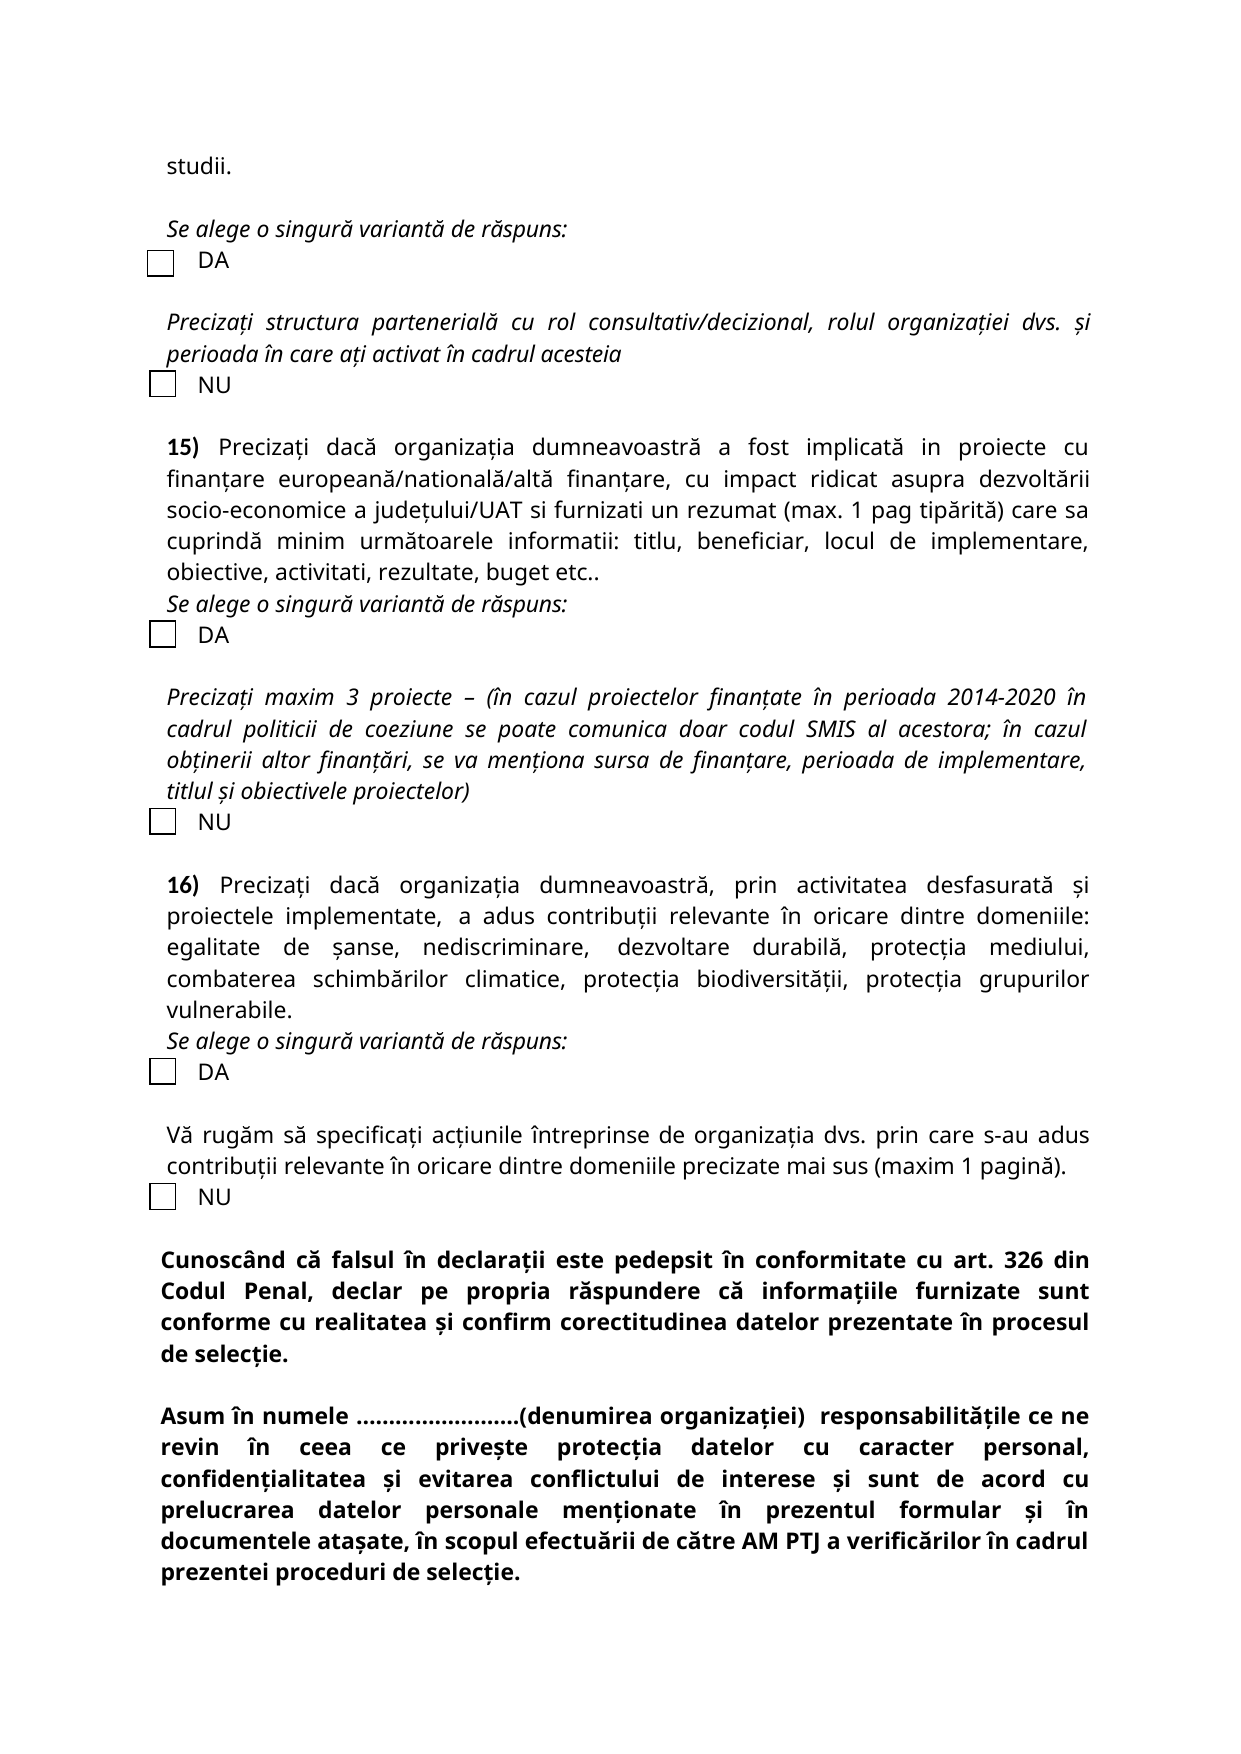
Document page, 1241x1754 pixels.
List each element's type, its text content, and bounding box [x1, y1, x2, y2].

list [166, 150, 1090, 181]
text Precizați structura partenerială cu rol consultativ/decizional, rolul organizației dvs. și perioada în care ați activat în cadrul acesteia [166, 306, 1090, 369]
text Cunoscând că falsul în declarații este pedepsit în conformitate cu art. 326 din Codul Penal, declar pe propria răspundere că informațiile furnizate sunt conforme cu realitatea și confirm corectitudinea datelor prezentate în procesul de selecție. [160, 1244, 1090, 1369]
text NU [150, 806, 1090, 837]
text NU [150, 369, 1090, 400]
text DA [150, 1056, 1090, 1087]
list Precizați dacă organizația dumneavoastră, prin activitatea desfasurată și proiectele implementate, a adus contribuții relevante în oricare dintre domeniile: egalitate de șanse, nediscriminare, dezvoltare durabilă, protecția mediului, combaterea schimbărilor climatice, protecția biodiversității, protecția grupurilor vulnerabile. [166, 869, 1090, 1025]
text NU [150, 1181, 1090, 1212]
text Se alege o singură variantă de răspuns: [166, 587, 1090, 619]
text DA [150, 619, 1090, 650]
text Se alege o singură variantă de răspuns: [166, 1025, 1090, 1056]
text Asum în numele …………………….(denumirea organizației) responsabilitățile ce ne revin în ceea ce privește protecția datelor cu caracter personal, confidențialitatea și evitarea conflictului de interese și sunt de acord cu prelucrarea datelor personale menționate în prezentul formular și în documentele atașate, în scopul efectuării de către AM PTJ a verificărilor în cadrul prezentei proceduri de selecție. [160, 1400, 1090, 1587]
text DA [150, 244, 1090, 275]
text Precizați maxim 3 proiecte – (în cazul proiectelor finanțate în perioada 2014-2020 în cadrul politicii de coeziune se poate comunica doar codul SMIS al acestora; în cazul obținerii altor finanțări, se va menționa sursa de finanțare, perioada de implementare, titlul și obiectivele proiectelor) [166, 681, 1090, 806]
text Vă rugăm să specificați acțiunile întreprinse de organizația dvs. prin care s-au adus contribuții relevante în oricare dintre domeniile precizate mai sus (maxim 1 pagină). [166, 1119, 1090, 1181]
list Precizați dacă organizația dumneavoastră a fost implicată in proiecte cu finanțare europeană/natională/altă finanțare, cu impact ridicat asupra dezvoltării socio-economice a județului/UAT si furnizati un rezumat (max. 1 pag tipărită) care sa cuprindă minim următoarele informatii: titlu, beneficiar, locul de implementare, obiective, activitati, rezultate, buget etc.. [166, 431, 1090, 587]
text Se alege o singură variantă de răspuns: [166, 212, 1090, 244]
